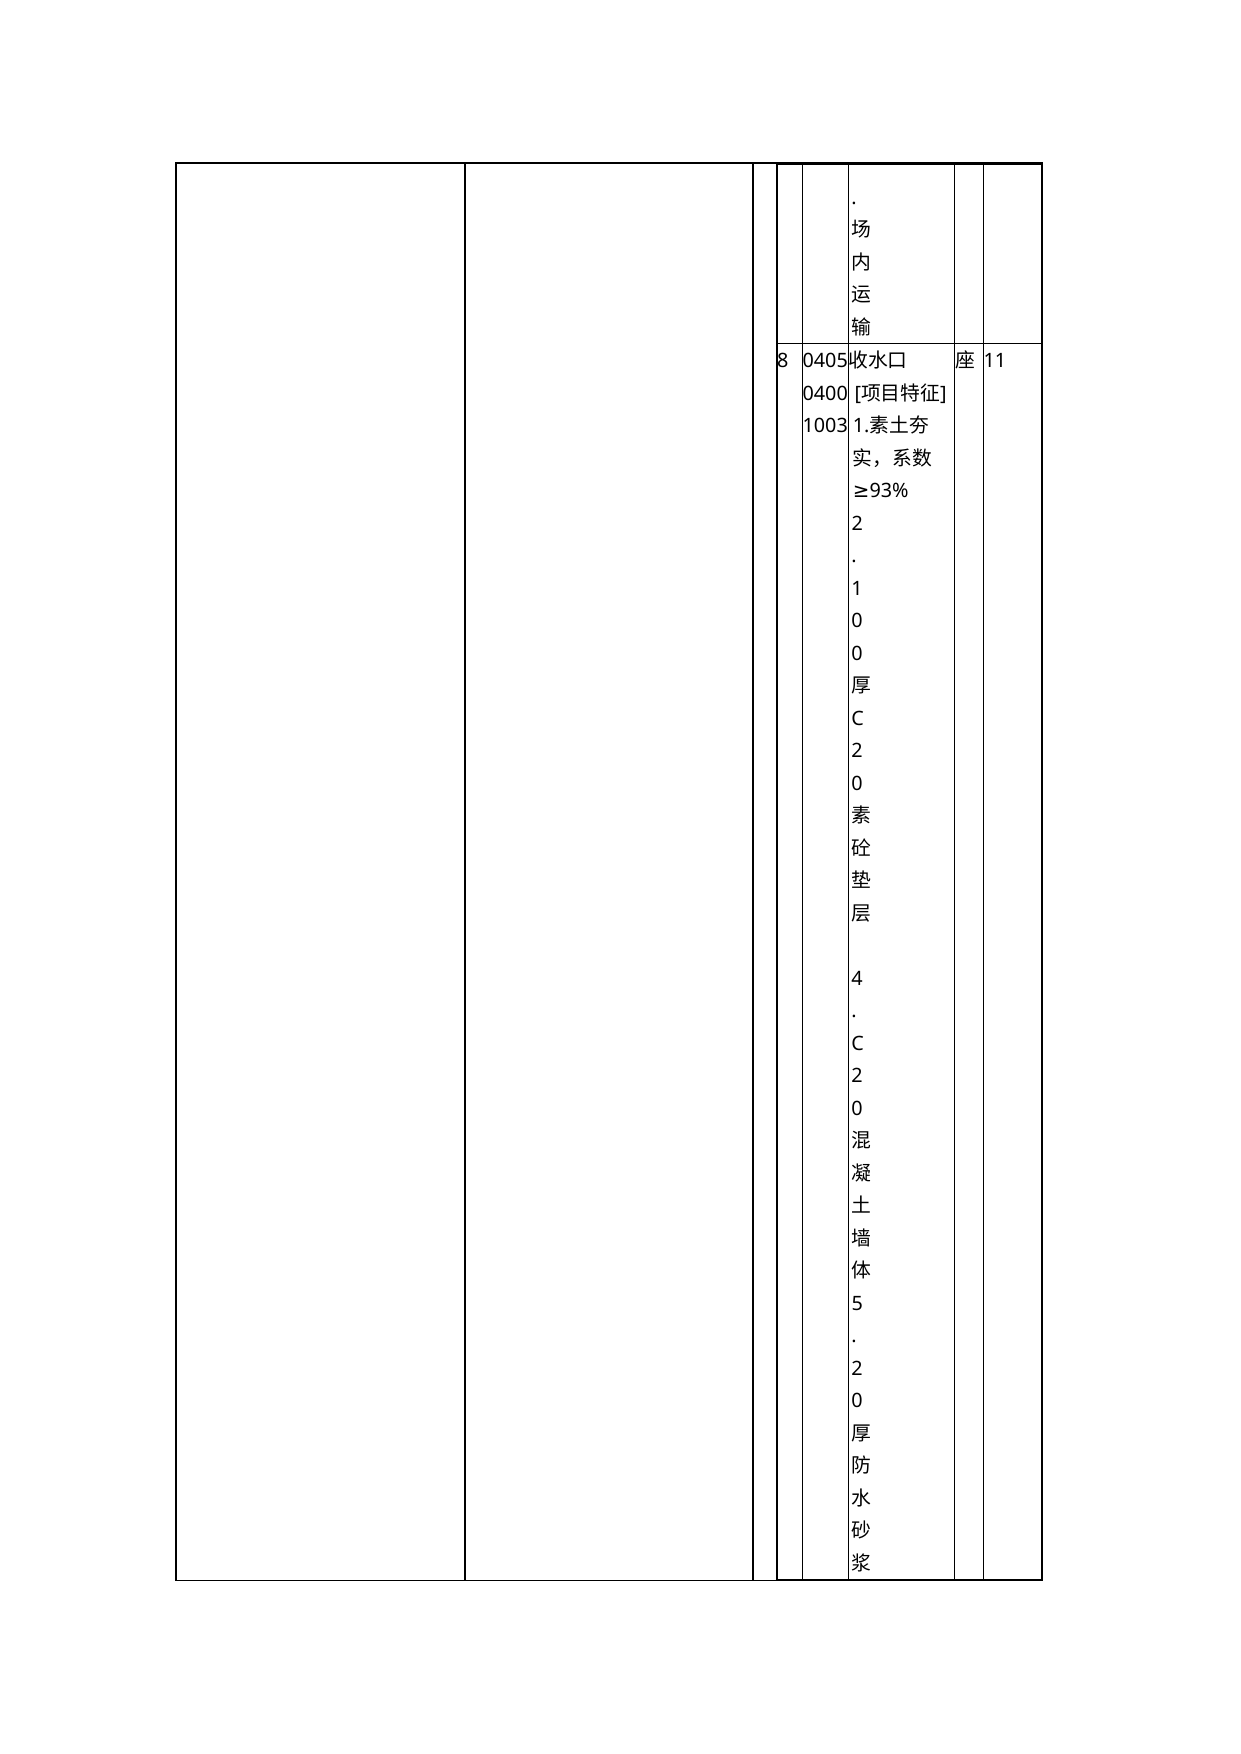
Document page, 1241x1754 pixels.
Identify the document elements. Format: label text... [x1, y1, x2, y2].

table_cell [778, 344, 802, 1579]
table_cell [984, 344, 1041, 1579]
table_cell 1 [466, 164, 752, 1580]
table_cell [177, 164, 464, 1580]
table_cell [803, 344, 848, 1579]
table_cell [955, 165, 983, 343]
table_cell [955, 344, 983, 1579]
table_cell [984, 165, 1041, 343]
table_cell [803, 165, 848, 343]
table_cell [754, 164, 776, 1580]
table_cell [849, 344, 954, 1579]
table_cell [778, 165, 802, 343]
